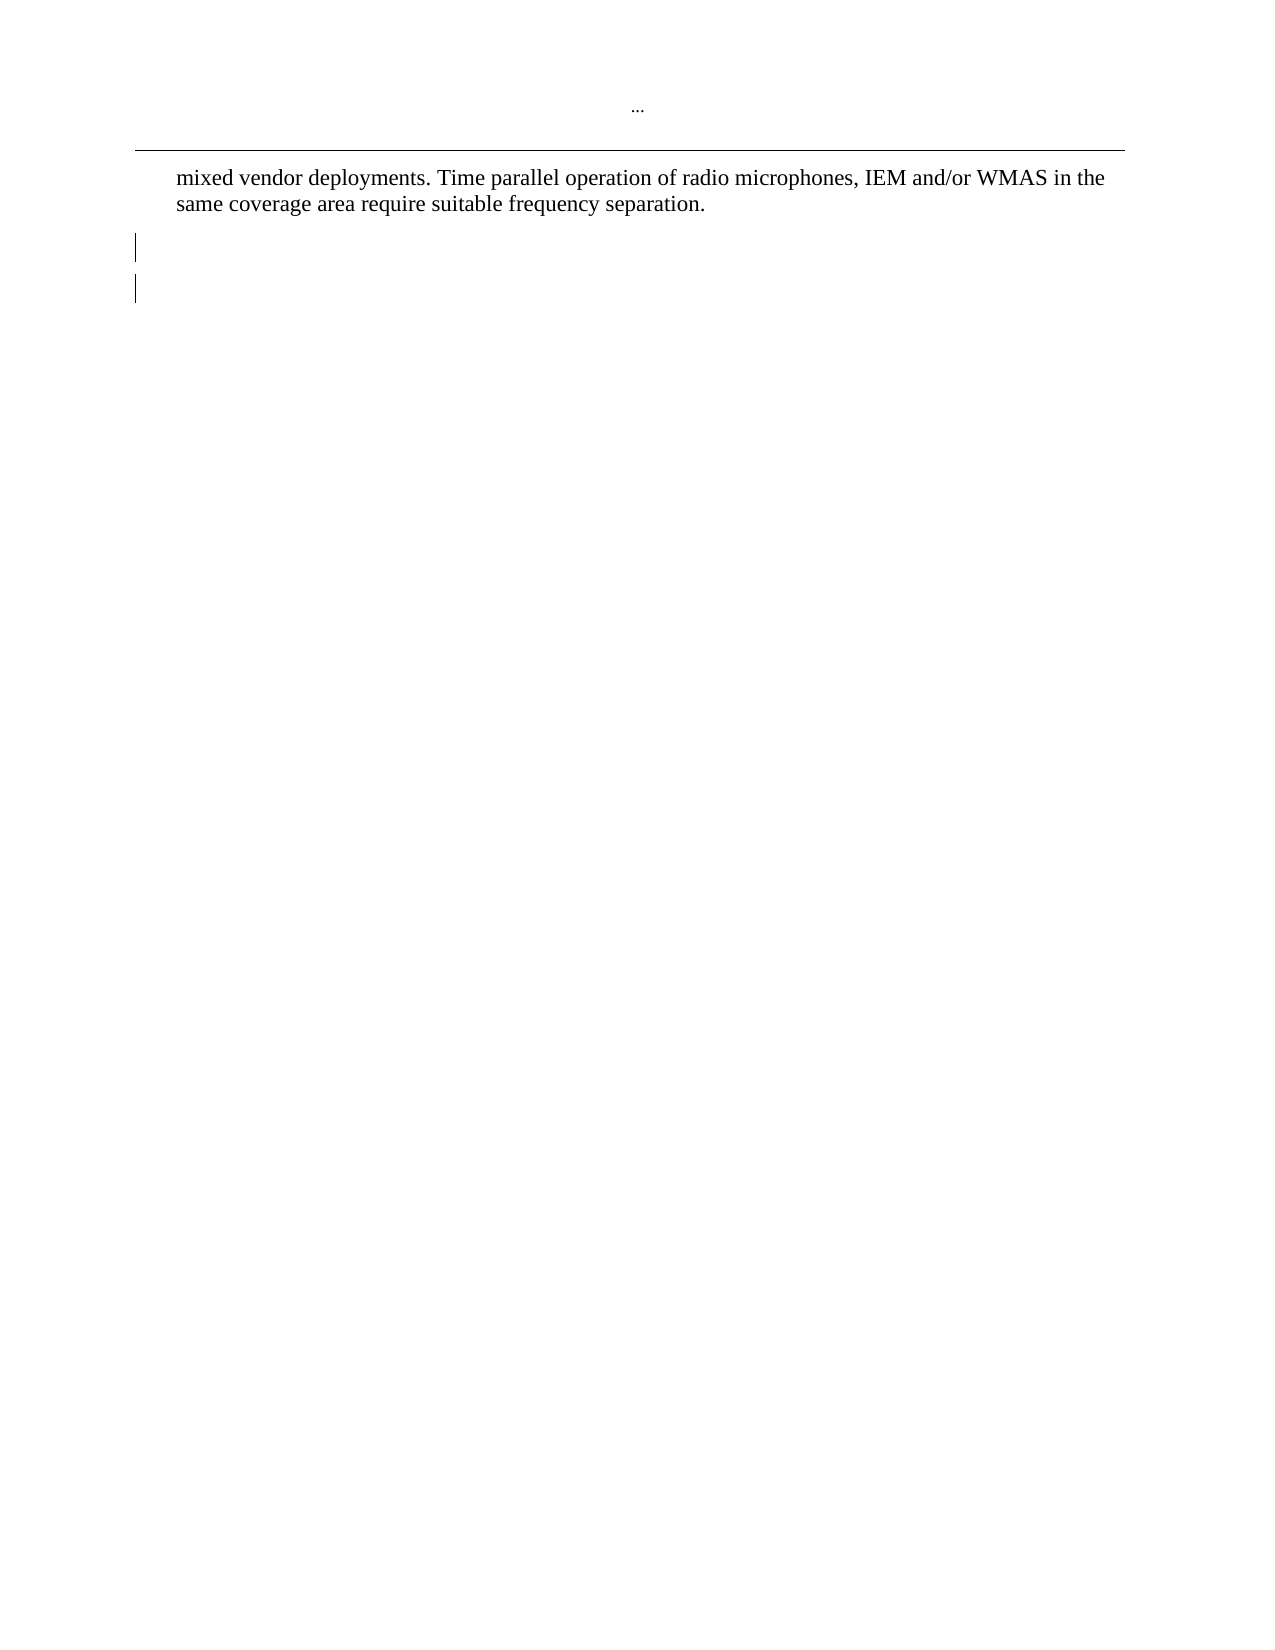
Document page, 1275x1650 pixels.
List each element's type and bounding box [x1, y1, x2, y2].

table_cell [135, 151, 1124, 220]
